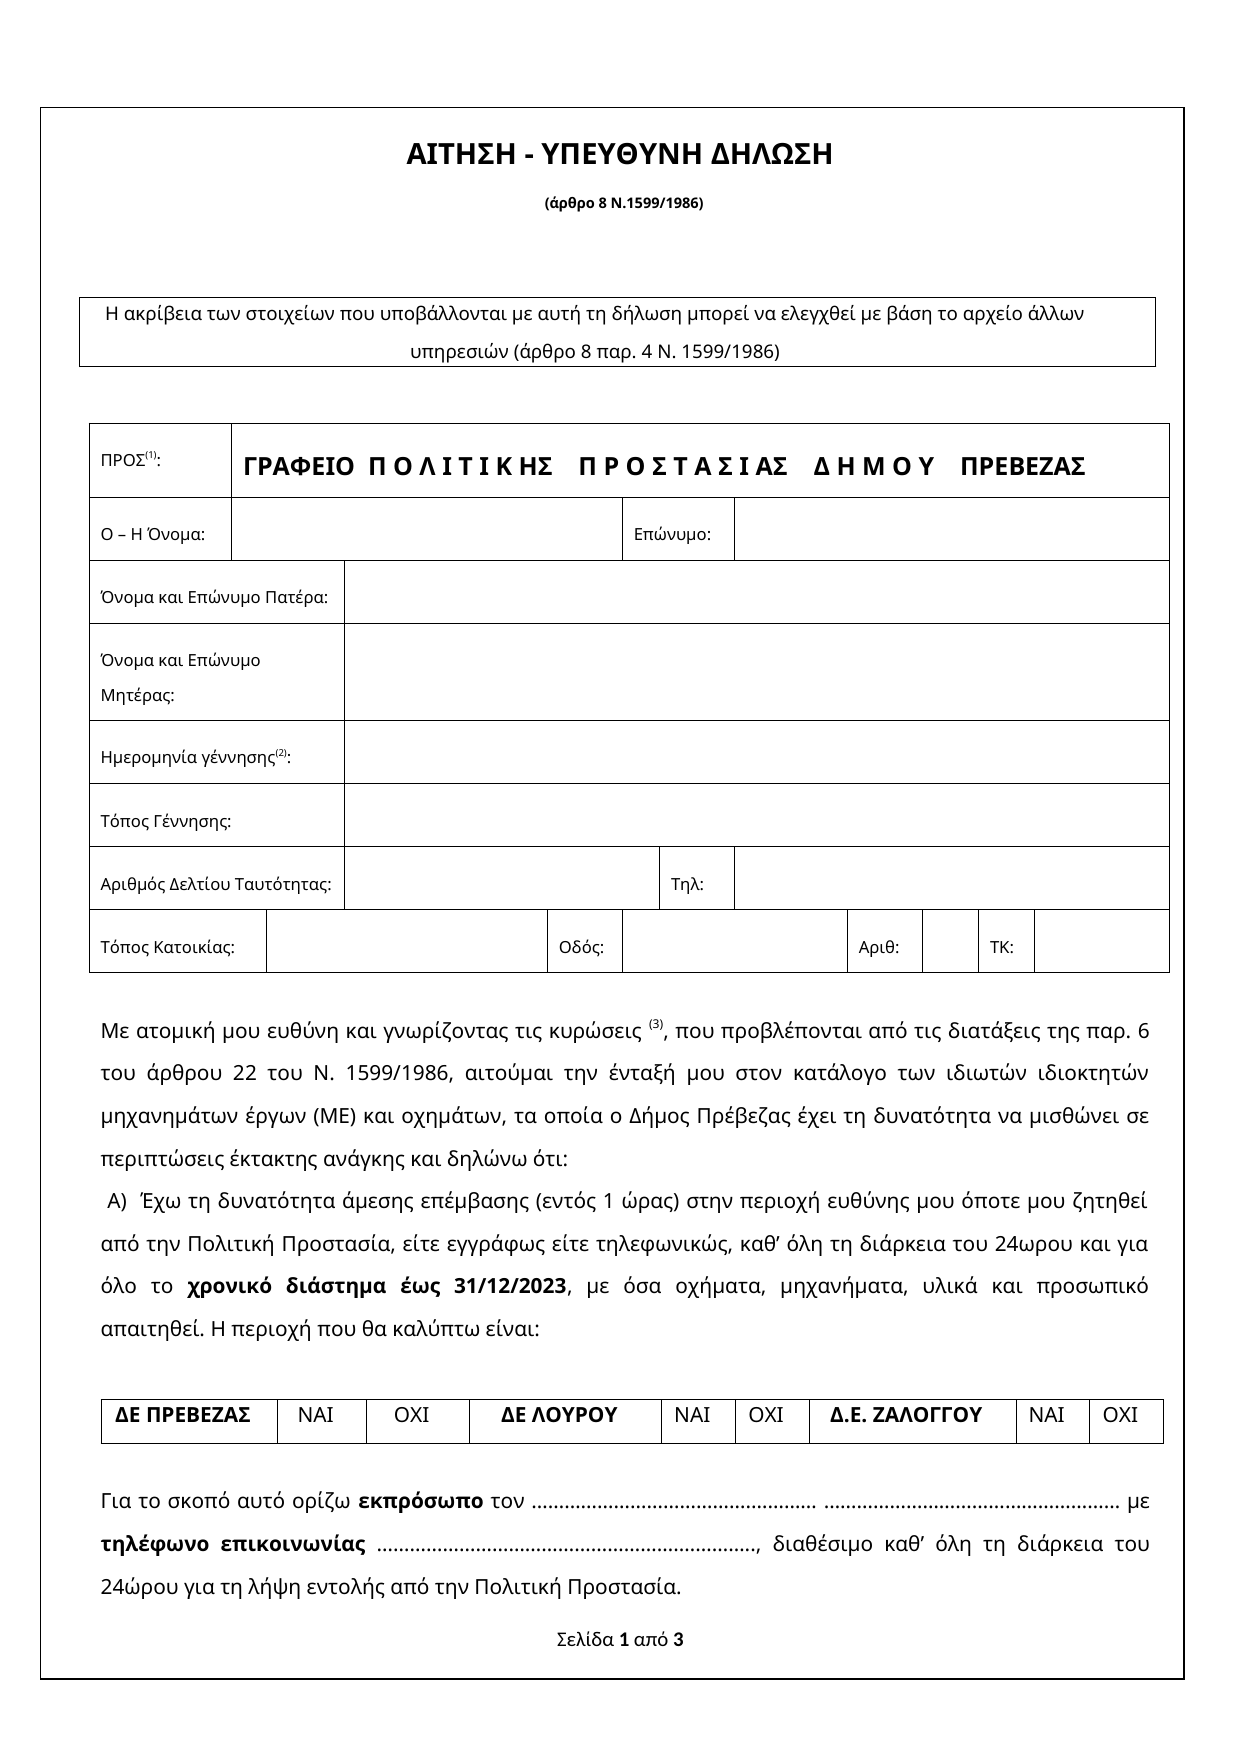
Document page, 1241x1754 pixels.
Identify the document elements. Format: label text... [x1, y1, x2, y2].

table_cell Τόπος Κατοικίας: [90, 910, 266, 972]
table_cell Αριθ: [848, 910, 922, 972]
table_header ΓΡΑΦΕΙΟ Π Ο Λ Ι Τ Ι Κ ΗΣ Π Ρ Ο Σ Τ Α Σ Ι ΑΣ Δ Η Μ Ο Υ ΠΡΕΒΕΖΑΣ [232, 424, 1169, 497]
table_cell ΤΚ: [979, 910, 1034, 972]
table_cell [232, 498, 622, 560]
table_header ΠΡΟΣ(1): [90, 424, 231, 497]
table_cell [623, 910, 847, 972]
text Η ακρίβεια των στοιχείων που υποβάλλονται με αυτή τη δήλωση μπορεί να ελεγχθεί με βάση το αρχείο άλλων υπηρεσιών (άρθρο 8 παρ. 4 Ν. 1599/1986) [80, 298, 1155, 366]
table_cell [345, 847, 659, 909]
table_cell [923, 910, 978, 972]
table_cell [735, 847, 1169, 909]
table_cell Ημερομηνία γέννησης(2): [90, 721, 344, 783]
table_cell [345, 784, 1169, 846]
table_cell Όνομα και Επώνυμο Μητέρας: [90, 624, 344, 720]
table_cell Αριθμός Δελτίου Ταυτότητας: [90, 847, 344, 909]
table_cell Τηλ: [660, 847, 734, 909]
table_cell Επώνυμο: [623, 498, 734, 560]
subtitle (άρθρο 8 Ν.1599/1986) [89, 192, 1152, 226]
table_cell [267, 910, 547, 972]
table_cell [345, 721, 1169, 783]
table_cell Οδός: [548, 910, 622, 972]
table_cell [345, 624, 1169, 720]
table_cell [735, 498, 1169, 560]
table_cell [89, 972, 1174, 1614]
table_cell Ο – Η Όνομα: [90, 498, 231, 560]
table_cell [345, 561, 1169, 623]
subtitle ΑΙΤΗΣΗ - ΥΠΕΥΘΥΝΗ ΔΗΛΩΣΗ [89, 133, 1152, 173]
table_cell Τόπος Γέννησης: [90, 784, 344, 846]
table_cell [1035, 910, 1169, 972]
table_cell Όνομα και Επώνυμο Πατέρα: [90, 561, 344, 623]
